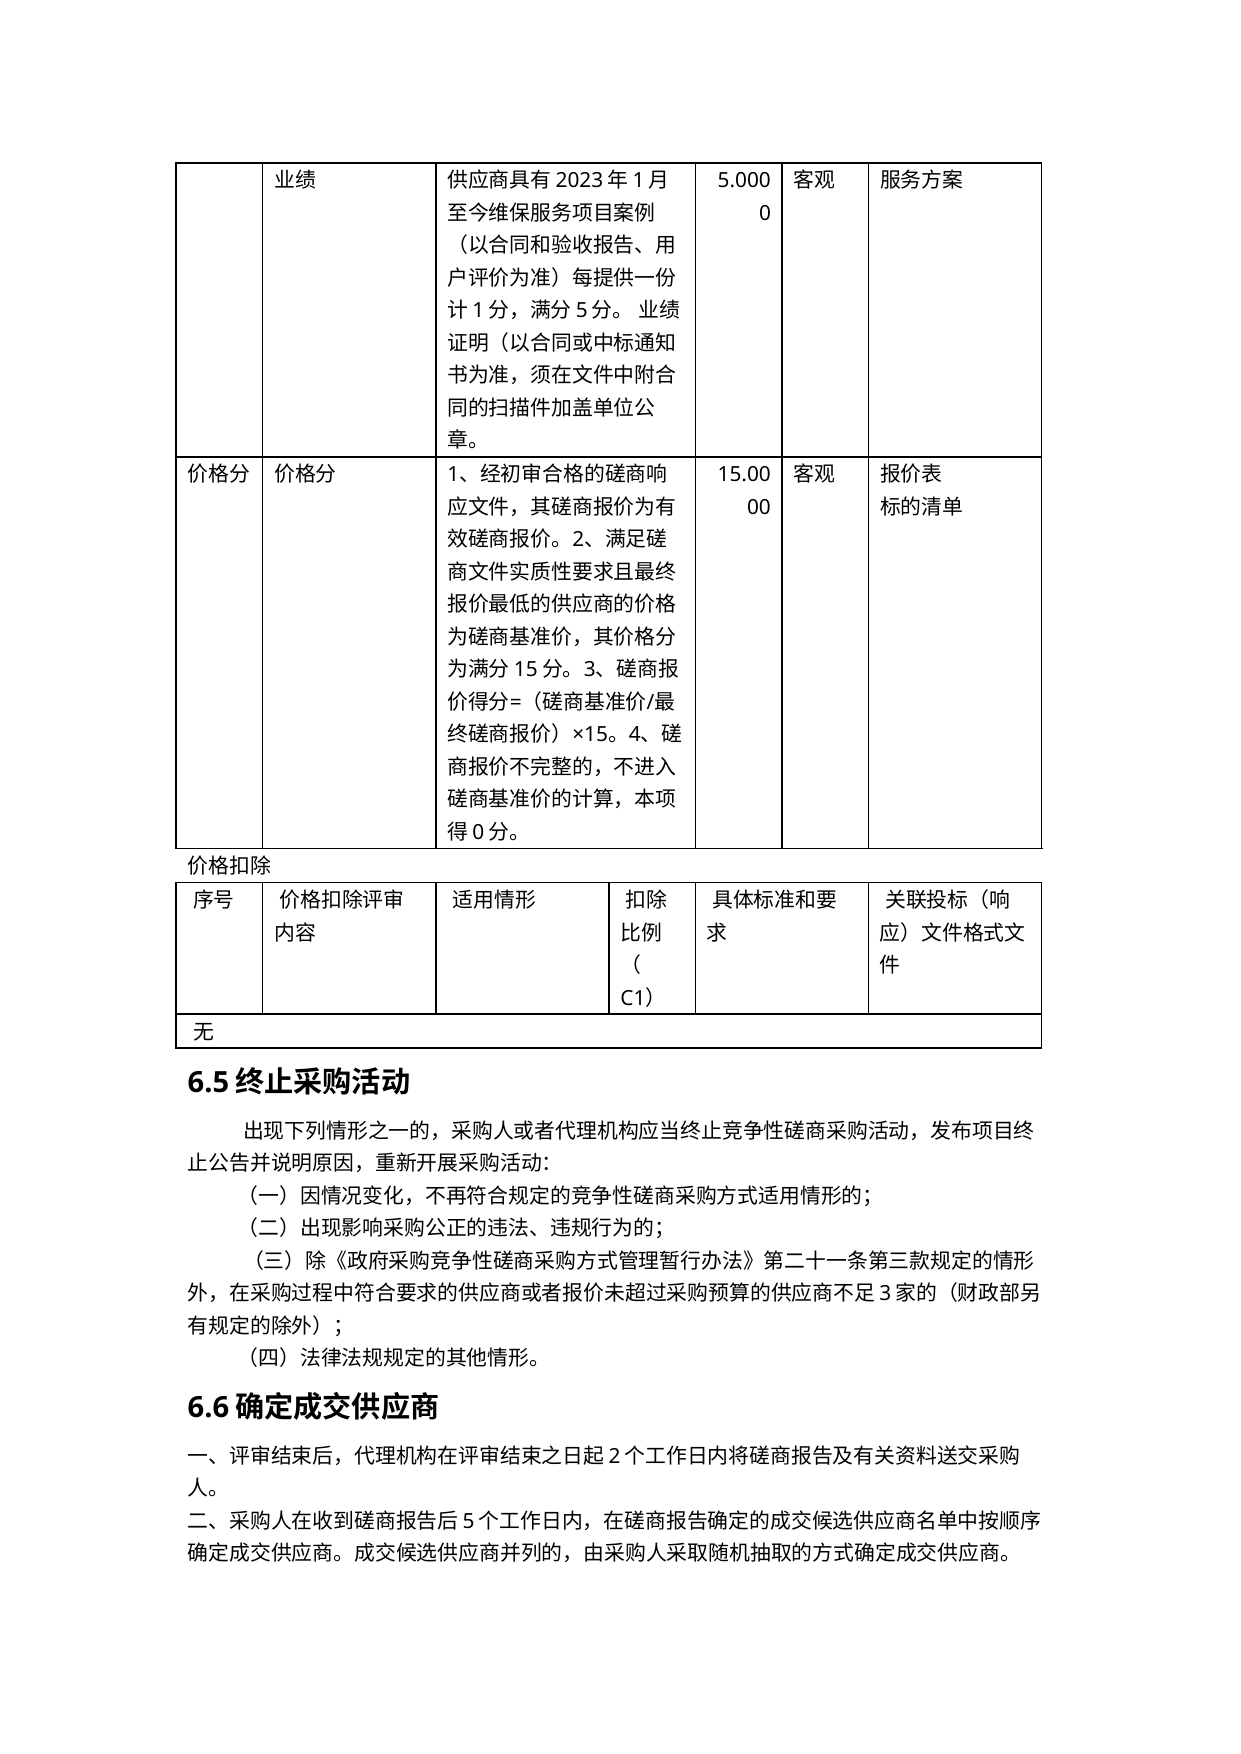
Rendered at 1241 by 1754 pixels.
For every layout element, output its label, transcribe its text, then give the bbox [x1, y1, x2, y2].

text 一、评审结束后，代理机构在评审结束之日起2个工作日内将磋商报告及有关资料送交采购人。 [187, 1439, 1053, 1504]
text （四）法律法规规定的其他情形。 [187, 1341, 1053, 1374]
table_cell 客观 [783, 458, 868, 848]
table_header 适用情形 [437, 883, 608, 1013]
table_cell 5.0000 [696, 164, 781, 456]
table_header 价格扣除评审内容 [263, 883, 435, 1013]
text （二）出现影响采购公正的违法、违规行为的； [187, 1211, 1053, 1244]
table_header 扣除比例（C1） [610, 883, 695, 1013]
table_header 序号 [177, 883, 262, 1013]
text 出现下列情形之一的，采购人或者代理机构应当终止竞争性磋商采购活动，发布项目终止公告并说明原因，重新开展采购活动： [187, 1114, 1053, 1179]
table_cell 1、经初审合格的磋商响应文件，其磋商报价为有效磋商报价。2、满足磋商文件实质性要求且最终报价最低的供应商的价格为磋商基准价，其价格分为满分15分。3、磋商报价得分=（磋商基准价/最终磋商报价）×15。4、磋商报价不完整的，不进入磋商基准价的计算，本项得0分。 [437, 458, 695, 848]
text 价格扣除 [187, 849, 1053, 882]
table_header 具体标准和要求 [696, 883, 868, 1013]
table_cell 供应商具有2023年1月至今维保服务项目案例（以合同和验收报告、用户评价为准）每提供一份计1分，满分5分。 业绩证明（以合同或中标通知书为准，须在文件中附合同的扫描件加盖单位公章。 [437, 164, 695, 456]
table_cell 15.0000 [696, 458, 781, 848]
text （一）因情况变化，不再符合规定的竞争性磋商采购方式适用情形的； [187, 1179, 1053, 1211]
text 6.6确定成交供应商 [187, 1374, 1053, 1439]
table_cell 无 [177, 1015, 1041, 1047]
table_cell 报价表 标的清单 [869, 458, 1041, 848]
text 二、采购人在收到磋商报告后5个工作日内，在磋商报告确定的成交候选供应商名单中按顺序确定成交供应商。成交候选供应商并列的，由采购人采取随机抽取的方式确定成交供应商。 [187, 1504, 1053, 1569]
table_cell 客观 [783, 164, 868, 456]
table_cell 价格分 [177, 458, 262, 848]
table_cell 服务方案 [869, 164, 1041, 456]
text （三）除《政府采购竞争性磋商采购方式管理暂行办法》第二十一条第三款规定的情形外，在采购过程中符合要求的供应商或者报价未超过采购预算的供应商不足3家的（财政部另有规定的除外）； [187, 1244, 1053, 1341]
table_header 关联投标（响应）文件格式文件 [869, 883, 1041, 1013]
text 6.5终止采购活动 [187, 1049, 1053, 1114]
table_cell 业绩 [263, 164, 435, 456]
table_cell 价格分 [263, 458, 435, 848]
